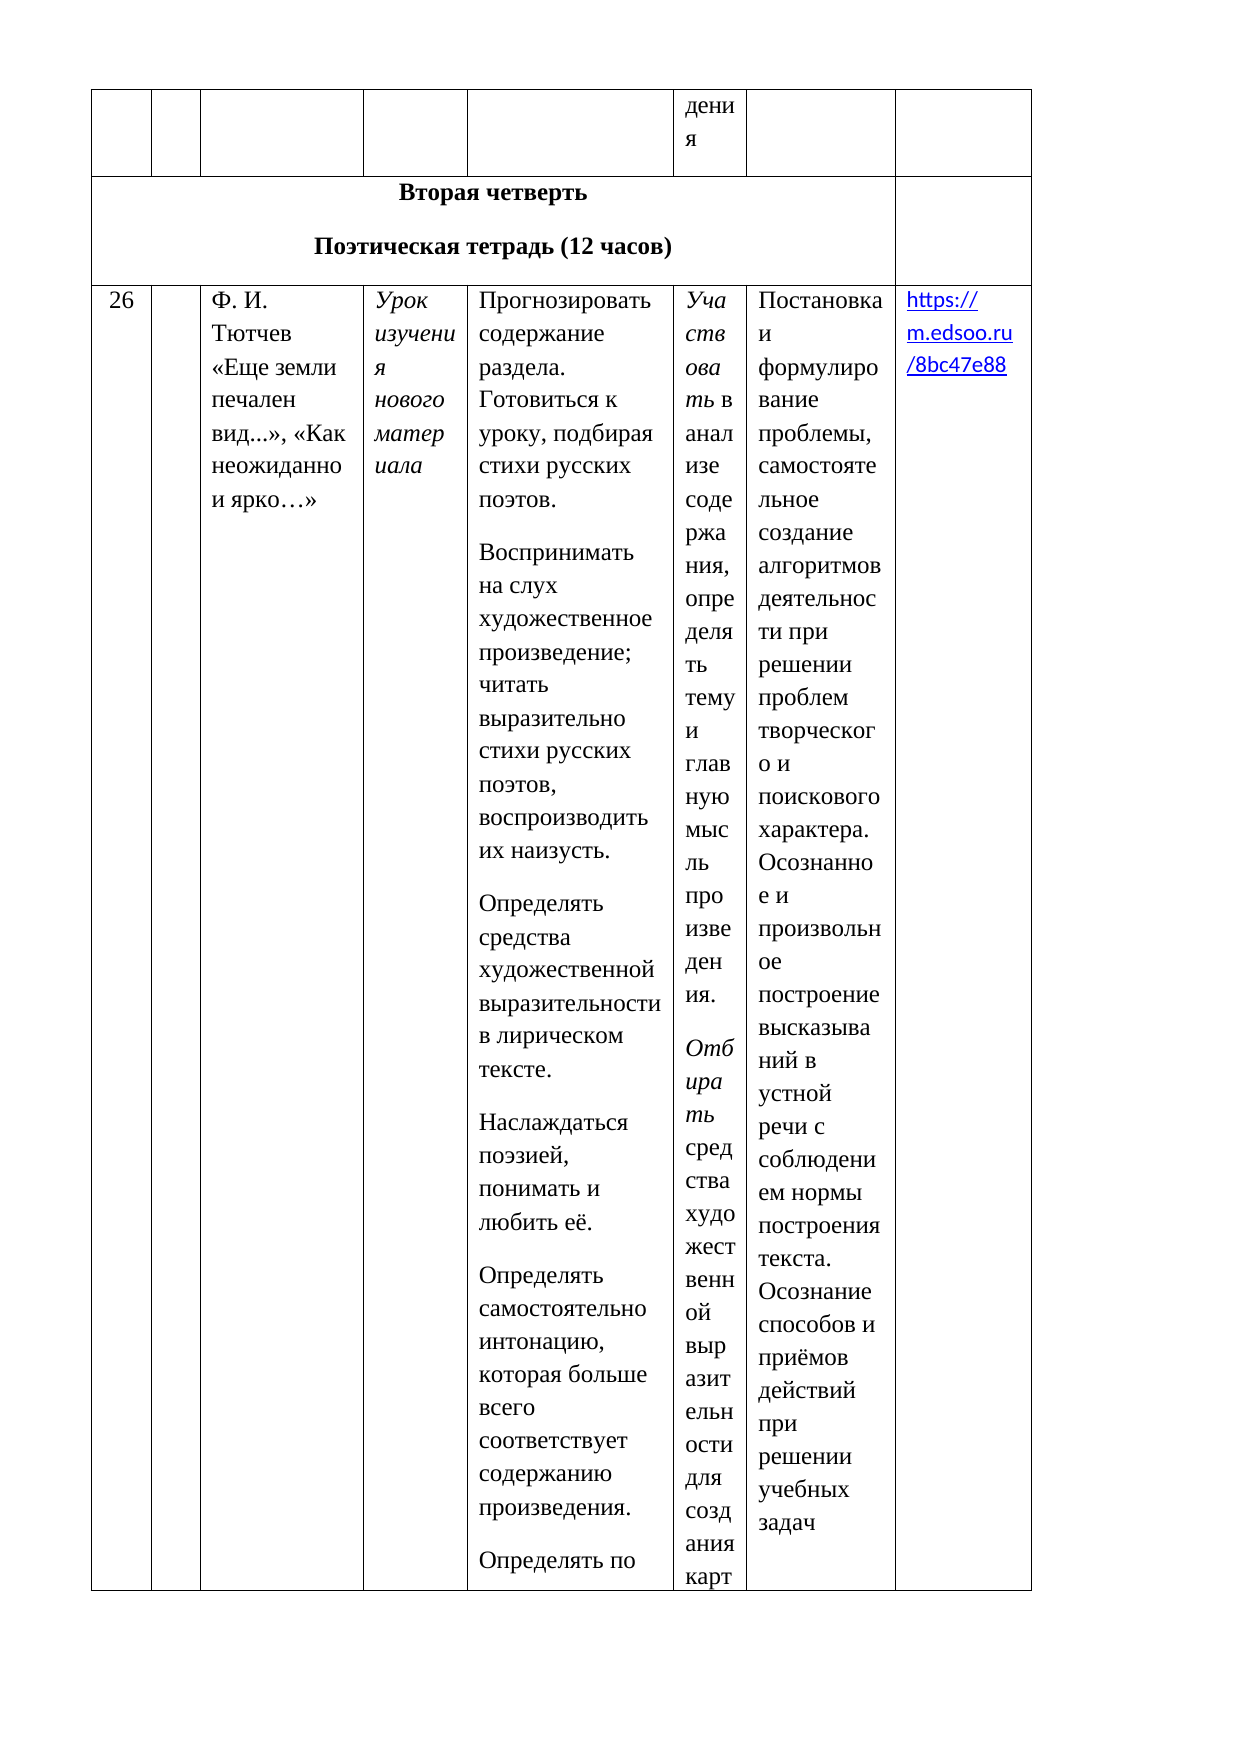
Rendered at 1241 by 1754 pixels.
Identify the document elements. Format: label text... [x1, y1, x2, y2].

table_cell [364, 286, 467, 1590]
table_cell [468, 286, 673, 1590]
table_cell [201, 90, 363, 176]
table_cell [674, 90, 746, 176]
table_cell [896, 90, 1031, 176]
table_cell [896, 177, 1031, 284]
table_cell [896, 286, 1031, 1590]
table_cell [201, 286, 363, 1590]
table_cell 25 [92, 90, 151, 176]
table_cell Вторая четверть Поэтическая тетрадь (12 часов) [92, 177, 895, 284]
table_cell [747, 286, 895, 1590]
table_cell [364, 90, 467, 176]
table_cell [152, 286, 200, 1590]
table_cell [468, 90, 673, 176]
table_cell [747, 90, 895, 176]
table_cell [674, 286, 746, 1590]
table_cell 26 [92, 286, 151, 1590]
table_cell [152, 90, 200, 176]
